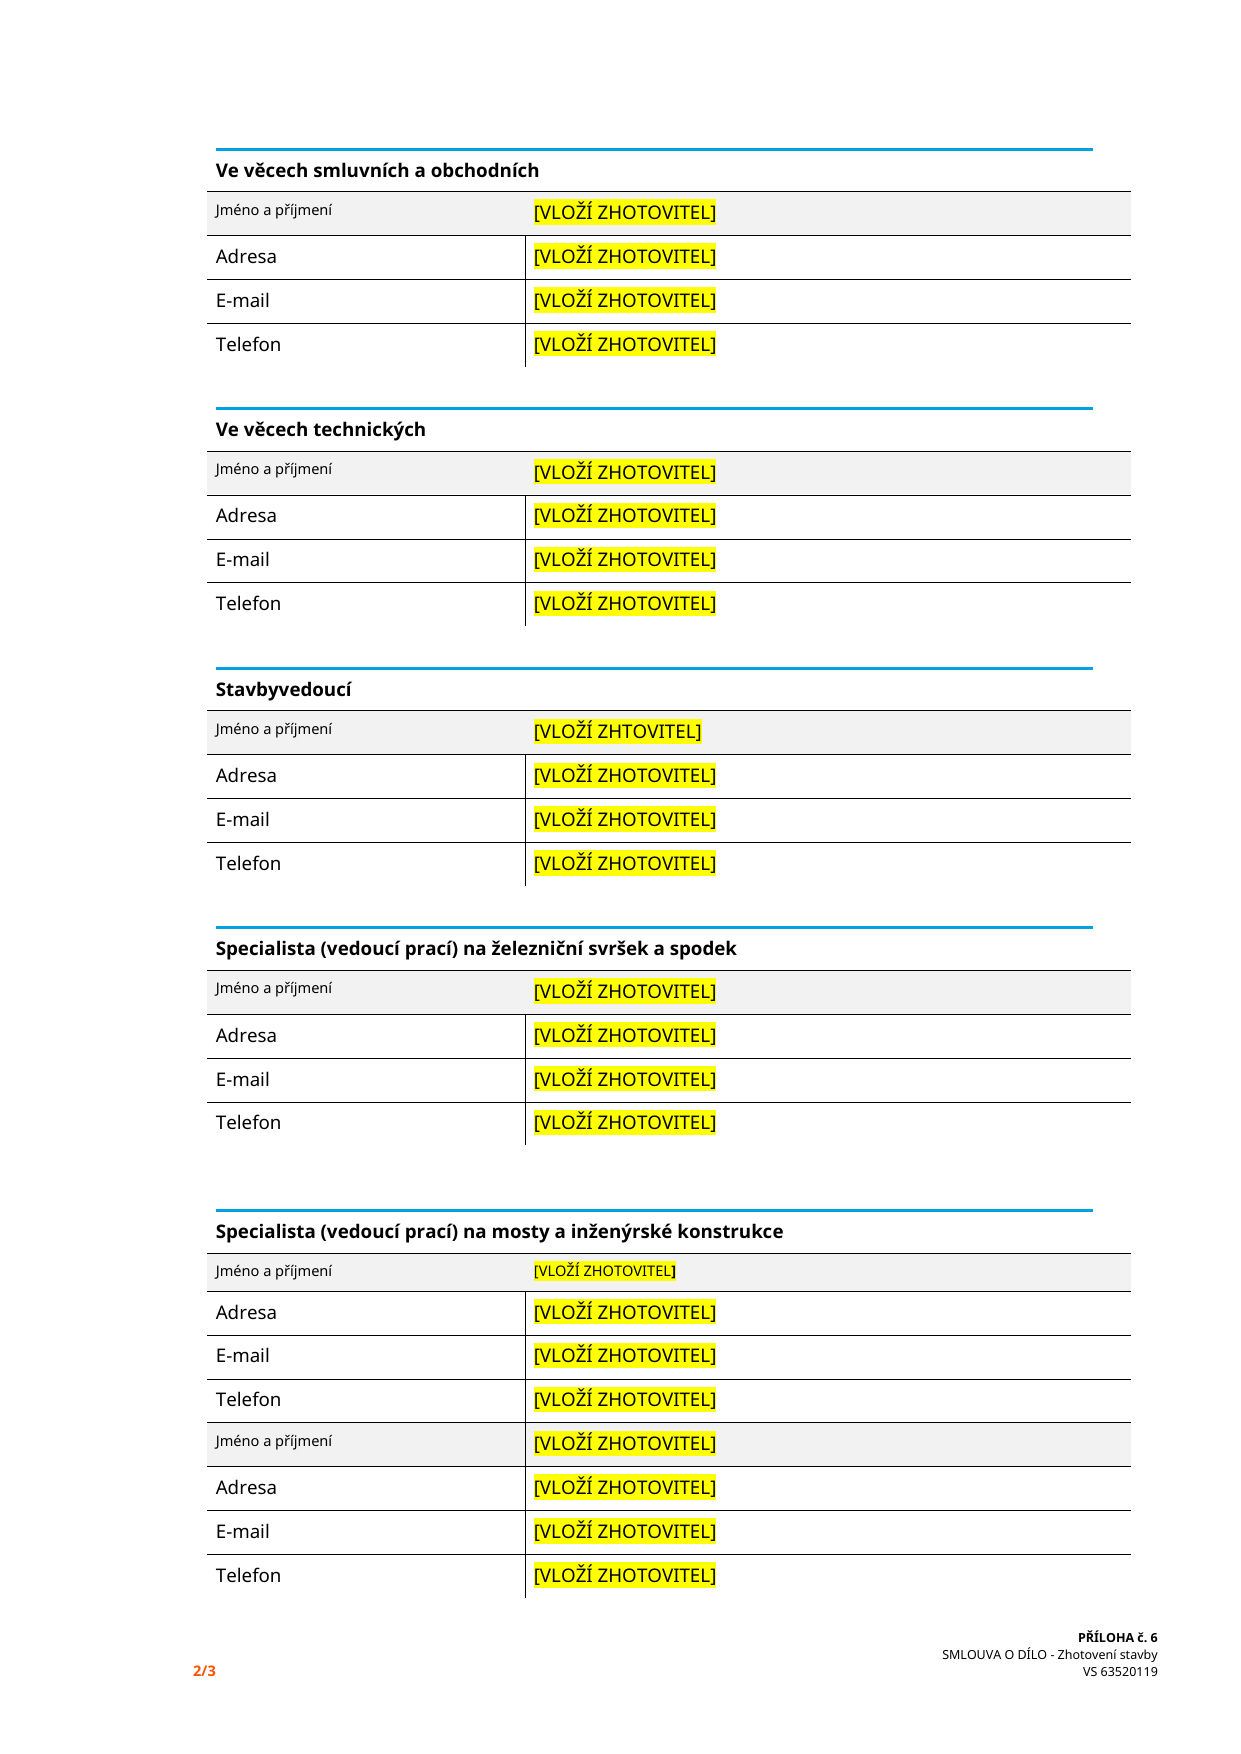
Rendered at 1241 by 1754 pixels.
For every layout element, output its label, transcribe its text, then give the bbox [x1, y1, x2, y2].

table_header [VLOŽÍ ZHOTOVITEL] [526, 192, 1131, 235]
table_header [VLOŽÍ ZHTOVITEL] [526, 711, 1131, 754]
table_cell [VLOŽÍ ZHOTOVITEL] [526, 1380, 1131, 1422]
table_cell E-mail [207, 1059, 525, 1101]
table_cell [VLOŽÍ ZHOTOVITEL] [526, 280, 1131, 323]
table_cell [VLOŽÍ ZHOTOVITEL] [526, 1103, 1131, 1145]
table_cell E-mail [207, 1336, 525, 1378]
table_cell E-mail [207, 540, 525, 582]
table_cell [VLOŽÍ ZHOTOVITEL] [526, 324, 1131, 367]
table_cell E-mail [207, 280, 525, 323]
table_header Jméno a příjmení [207, 1254, 526, 1291]
table_cell Telefon [207, 1555, 525, 1598]
text Ve věcech technických [216, 410, 1093, 442]
table_cell Adresa [207, 1467, 525, 1510]
table_cell [VLOŽÍ ZHOTOVITEL] [526, 540, 1131, 582]
table_cell Telefon [207, 843, 525, 886]
table_cell [VLOŽÍ ZHOTOVITEL] [526, 1015, 1131, 1058]
table_cell [VLOŽÍ ZHOTOVITEL] [526, 583, 1131, 626]
table_cell E-mail [207, 1511, 525, 1554]
table_cell Adresa [207, 496, 525, 538]
table_cell [VLOŽÍ ZHOTOVITEL] [526, 236, 1131, 279]
table_cell [VLOŽÍ ZHOTOVITEL] [526, 1336, 1131, 1378]
table_cell Jméno a příjmení [207, 1423, 525, 1466]
table_cell [VLOŽÍ ZHOTOVITEL] [526, 1511, 1131, 1554]
table_header [VLOŽÍ ZHOTOVITEL] [526, 452, 1131, 494]
table_cell [VLOŽÍ ZHOTOVITEL] [526, 843, 1131, 886]
table_header Jméno a příjmení [207, 711, 526, 754]
table_cell Telefon [207, 583, 525, 626]
table_cell Adresa [207, 1292, 525, 1334]
table_cell [VLOŽÍ ZHOTOVITEL] [526, 1292, 1131, 1334]
table_cell Telefon [207, 1380, 525, 1422]
table_cell [VLOŽÍ ZHOTOVITEL] [526, 755, 1131, 798]
text Specialista (vedoucí prací) na železniční svršek a spodek [216, 929, 1093, 961]
table_cell [VLOŽÍ ZHOTOVITEL] [526, 496, 1131, 538]
table_cell [VLOŽÍ ZHOTOVITEL] [526, 799, 1131, 842]
table_cell Adresa [207, 755, 525, 798]
table_cell Telefon [207, 324, 525, 367]
text Stavbyvedoucí [216, 670, 1093, 702]
table_cell [VLOŽÍ ZHOTOVITEL] [526, 1467, 1131, 1510]
table_cell Adresa [207, 1015, 525, 1058]
table_header Jméno a příjmení [207, 452, 526, 494]
table_cell Adresa [207, 236, 525, 279]
table_header Jméno a příjmení [207, 971, 526, 1014]
table_header [VLOŽÍ ZHOTOVITEL] [526, 971, 1131, 1014]
text Ve věcech smluvních a obchodních [216, 151, 1093, 182]
table_header [VLOŽÍ ZHOTOVITEL] [526, 1254, 1131, 1291]
table_cell [VLOŽÍ ZHOTOVITEL] [526, 1555, 1131, 1598]
table_cell [VLOŽÍ ZHOTOVITEL] [526, 1059, 1131, 1101]
table_cell Telefon [207, 1103, 525, 1145]
table_cell E-mail [207, 799, 525, 842]
table_header Jméno a příjmení [207, 192, 526, 235]
table_cell [VLOŽÍ ZHOTOVITEL] [526, 1423, 1131, 1466]
text Specialista (vedoucí prací) na mosty a inženýrské konstrukce [216, 1212, 1093, 1244]
